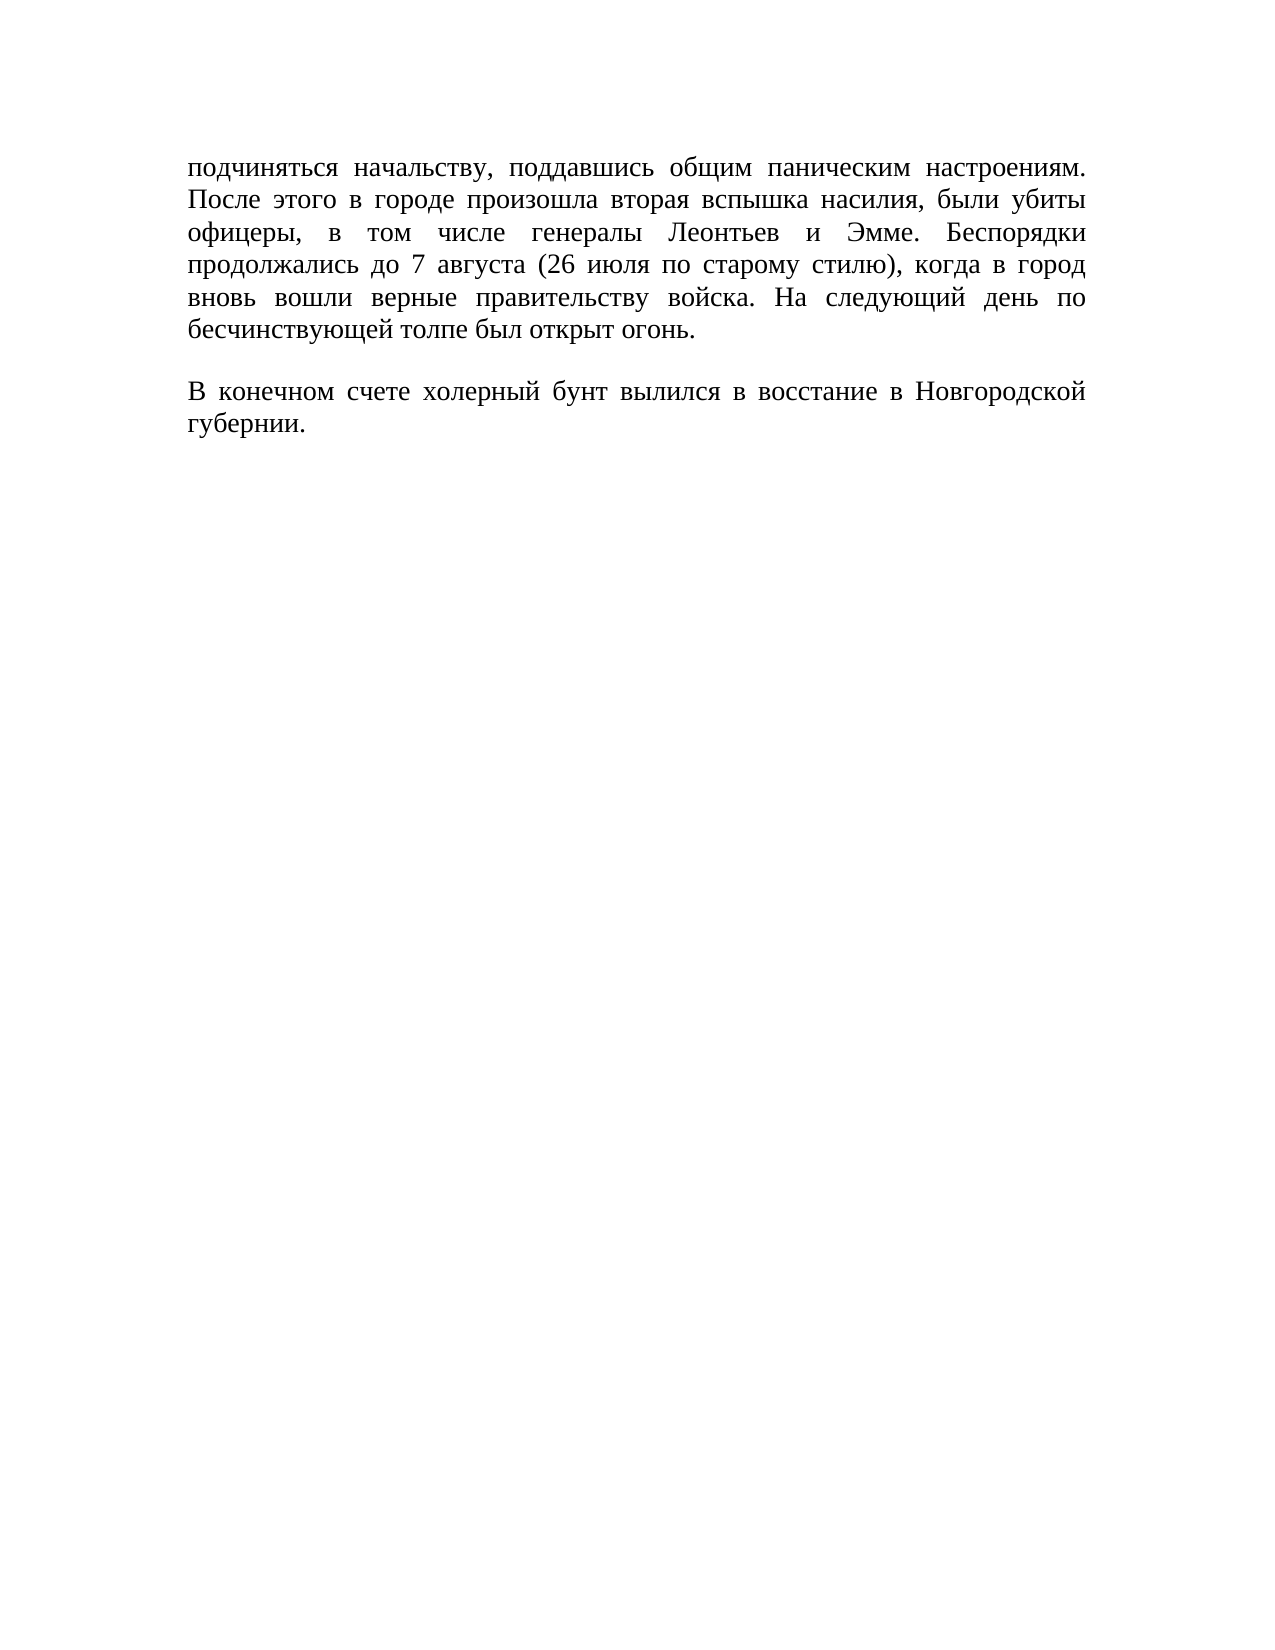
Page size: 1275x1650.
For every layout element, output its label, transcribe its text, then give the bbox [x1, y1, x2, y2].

text В конечном счете холерный бунт вылился в восстание в Новгородской губернии. [187, 374, 1087, 439]
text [187, 150, 1087, 344]
